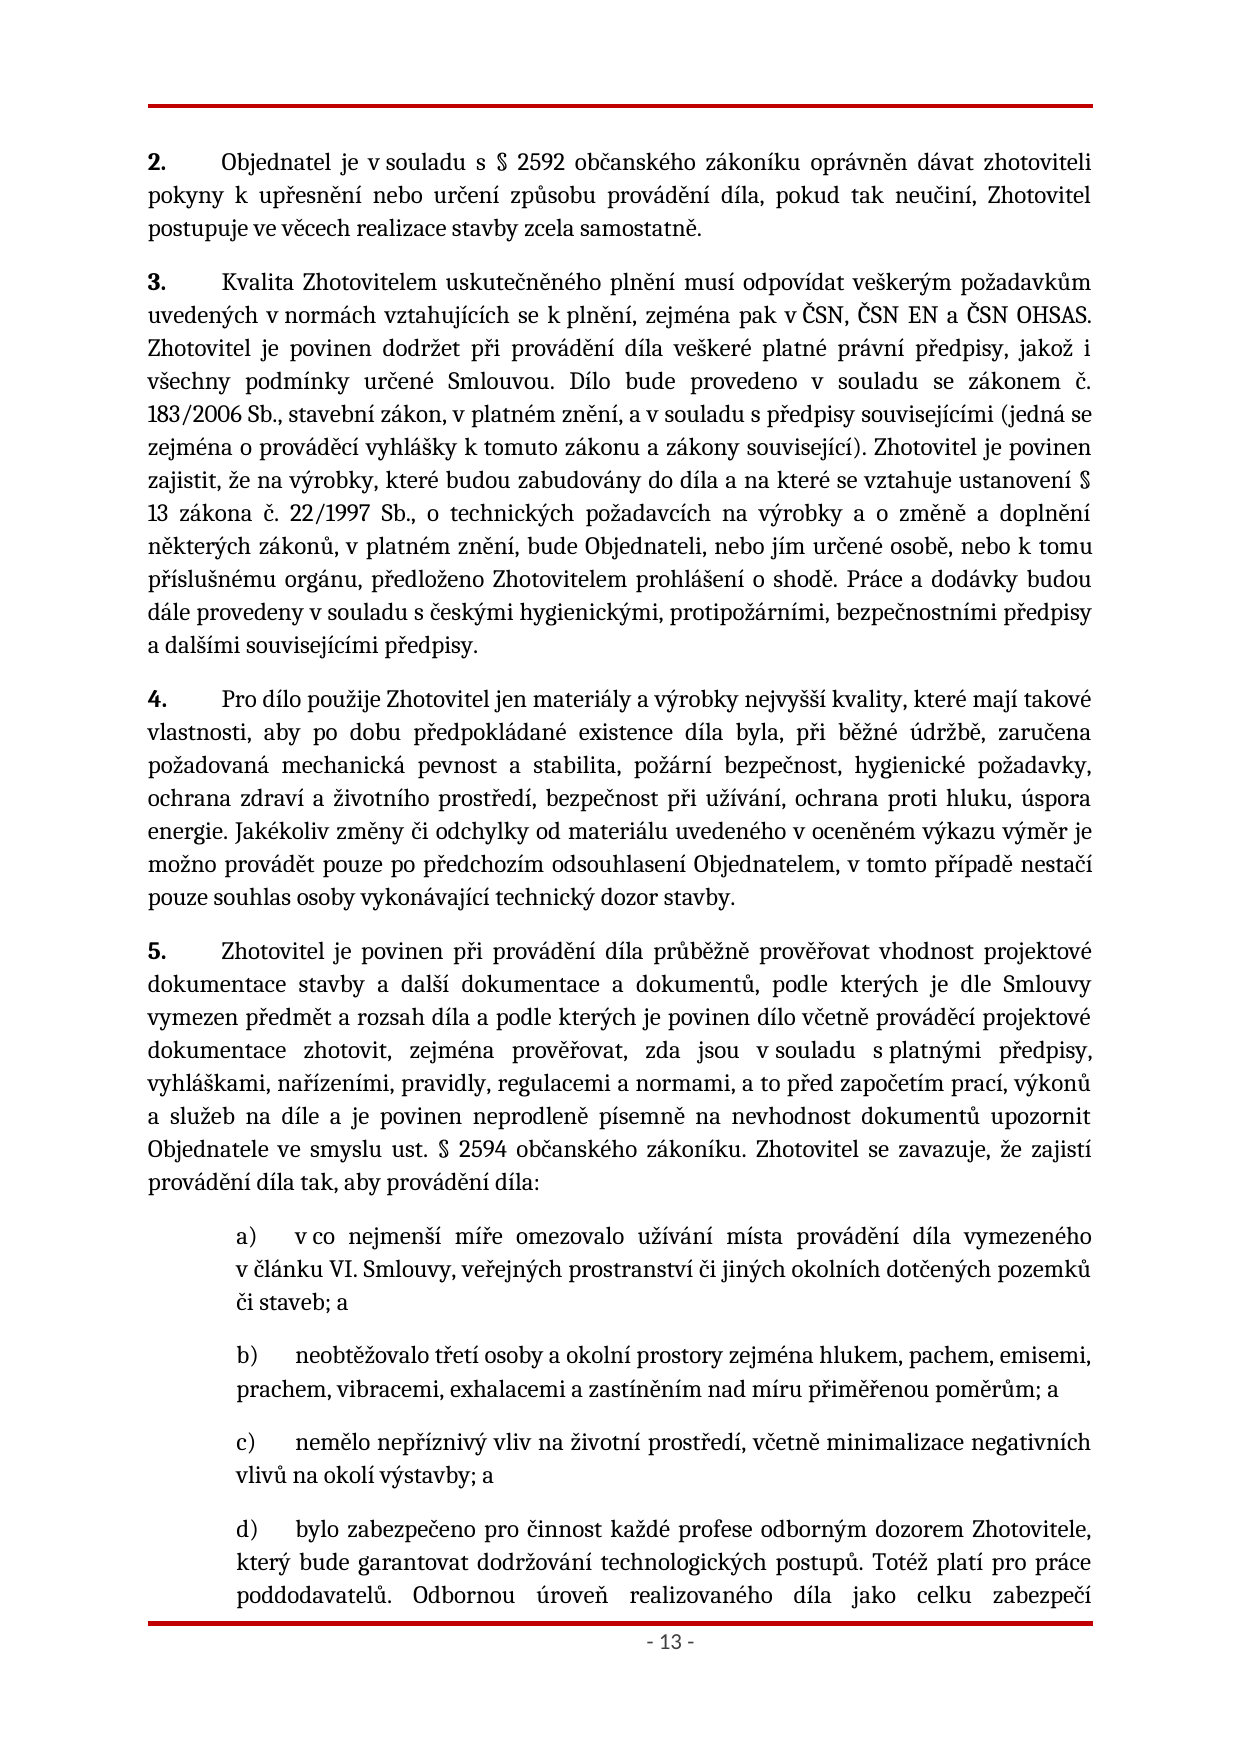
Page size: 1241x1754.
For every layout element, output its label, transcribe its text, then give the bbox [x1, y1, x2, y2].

subtitle Zhotovitel je povinen při provádění díla průběžně prověřovat vhodnost projektové dokumentace stavby a další dokumentace a dokumentů, podle kterých je dle Smlouvy vymezen předmět a rozsah díla a podle kterých je povinen dílo včetně prováděcí projektové dokumentace zhotovit, zejména prověřovat, zda jsou v souladu s platnými předpisy, vyhláškami, nařízeními, pravidly, regulacemi a normami, a to před započetím prací, výkonů a služeb na díle a je povinen neprodleně písemně na nevhodnost dokumentů upozornit Objednatele ve smyslu ust. § 2594 občanského zákoníku. Zhotovitel se zavazuje, že zajistí provádění díla tak, aby provádění díla: [148, 937, 1093, 1196]
subtitle Kvalita Zhotovitelem uskutečněného plnění musí odpovídat veškerým požadavkům uvedených v normách vztahujících se k plnění, zejména pak v ČSN, ČSN EN a ČSN OHSAS. Zhotovitel je povinen dodržet při provádění díla veškeré platné právní předpisy, jakož i všechny podmínky určené Smlouvou. Dílo bude provedeno v souladu se zákonem č. 183/2006 Sb., stavební zákon, v platném znění, a v souladu s předpisy souvisejícími (jedná se zejména o prováděcí vyhlášky k tomuto zákonu a zákony související). Zhotovitel je povinen zajistit, že na výrobky, které budou zabudovány do díla a na které se vztahuje ustanovení § 13 zákona č. 22/1997 Sb., o technických požadavcích na výrobky a o změně a doplnění některých zákonů, v platném znění, bude Objednateli, nebo jím určené osobě, nebo k tomu příslušnému orgánu, předloženo Zhotovitelem prohlášení o shodě. Práce a dodávky budou dále provedeny v souladu s českými hygienickými, protipožárními, bezpečnostními předpisy a dalšími souvisejícími předpisy. [148, 267, 1093, 659]
subtitle Pro dílo použije Zhotovitel jen materiály a výrobky nejvyšší kvality, které mají takové vlastnosti, aby po dobu předpokládané existence díla byla, při běžné údržbě, zaručena požadovaná mechanická pevnost a stabilita, požární bezpečnost, hygienické požadavky, ochrana zdraví a životního prostředí, bezpečnost při užívání, ochrana proti hluku, úspora energie. Jakékoliv změny či odchylky od materiálu uvedeného v oceněném výkazu výměr je možno provádět pouze po předchozím odsouhlasení Objednatelem, v tomto případě nestačí pouze souhlas osoby vykonávající technický dozor stavby. [148, 684, 1093, 911]
subtitle v co nejmenší míře omezovalo užívání místa provádění díla vymezeného v článku VI. Smlouvy, veřejných prostranství či jiných okolních dotčených pozemků či staveb; a [236, 1222, 1093, 1316]
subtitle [236, 1515, 1093, 1610]
subtitle nemělo nepříznivý vliv na životní prostředí, včetně minimalizace negativních vlivů na okolí výstavby; a [236, 1428, 1093, 1490]
subtitle neobtěžovalo třetí osoby a okolní prostory zejména hlukem, pachem, emisemi, prachem, vibracemi, exhalacemi a zastíněním nad míru přiměřenou poměrům; a [236, 1341, 1093, 1403]
subtitle Objednatel je v souladu s § 2592 občanského zákoníku oprávněn dávat zhotoviteli pokyny k upřesnění nebo určení způsobu provádění díla, pokud tak neučiní, Zhotovitel postupuje ve věcech realizace stavby zcela samostatně. [148, 148, 1093, 242]
